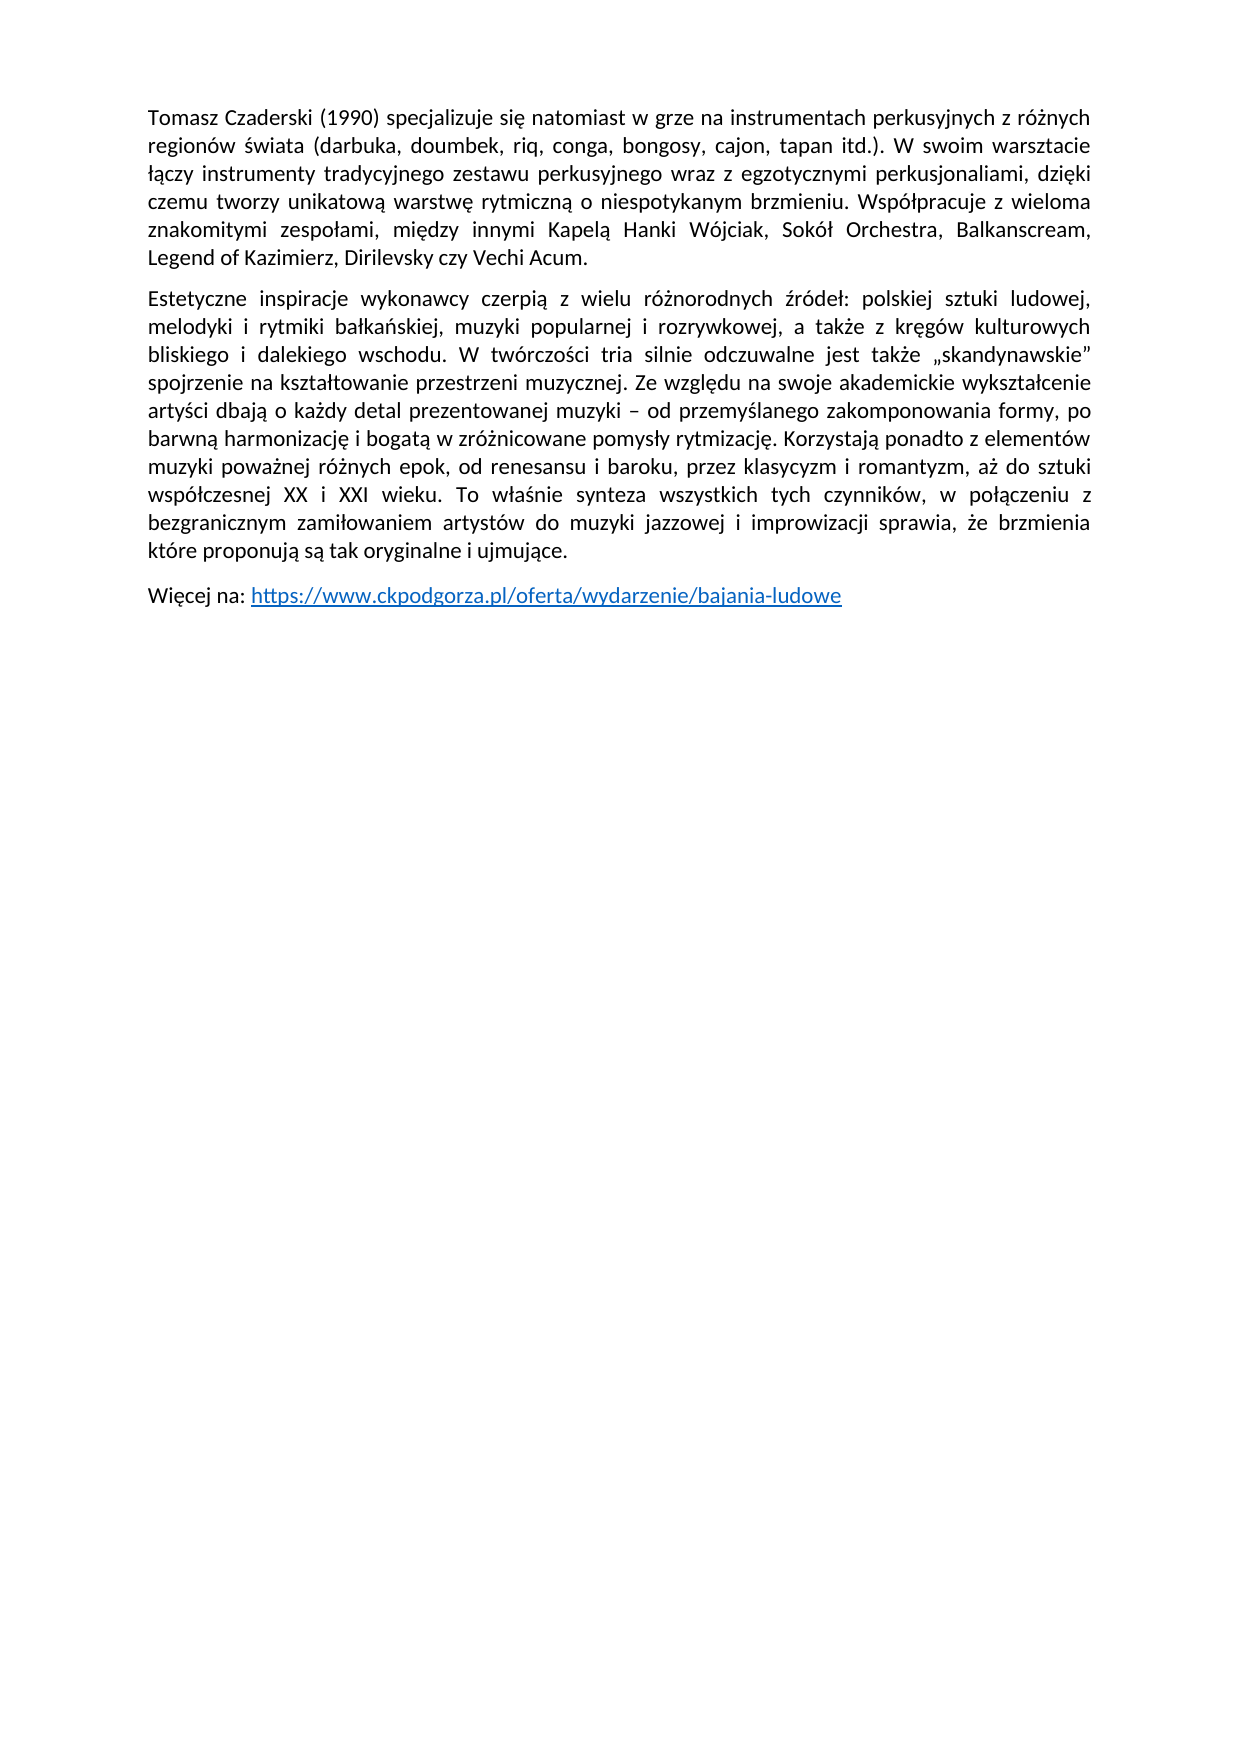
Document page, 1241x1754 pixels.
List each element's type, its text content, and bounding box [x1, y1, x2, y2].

text Estetyczne inspiracje wykonawcy czerpią z wielu różnorodnych źródeł: polskiej sztuki ludowej, melodyki i rytmiki bałkańskiej, muzyki popularnej i rozrywkowej, a także z kręgów kulturowych bliskiego i dalekiego wschodu. W twórczości tria silnie odczuwalne jest także „skandynawskie” spojrzenie na kształtowanie przestrzeni muzycznej. Ze względu na swoje akademickie wykształcenie artyści dbają o każdy detal prezentowanej muzyki – od przemyślanego zakomponowania formy, po barwną harmonizację i bogatą w zróżnicowane pomysły rytmizację. Korzystają ponadto z elementów muzyki poważnej różnych epok, od renesansu i baroku, przez klasycyzm i romantyzm, aż do sztuki współczesnej XX i XXI wieku. To właśnie synteza wszystkich tych czynników, w połączeniu z bezgranicznym zamiłowaniem artystów do muzyki jazzowej i improwizacji sprawia, że brzmienia które proponują są tak oryginalne i ujmujące. [148, 284, 1093, 564]
text Tomasz Czaderski (1990) specjalizuje się natomiast w grze na instrumentach perkusyjnych z różnych regionów świata (darbuka, doumbek, riq, conga, bongosy, cajon, tapan itd.). W swoim warsztacie łączy instrumenty tradycyjnego zestawu perkusyjnego wraz z egzotycznymi perkusjonaliami, dzięki czemu tworzy unikatową warstwę rytmiczną o niespotykanym brzmieniu. Współpracuje z wieloma znakomitymi zespołami, między innymi Kapelą Hanki Wójciak, Sokół Orchestra, Balkanscream, Legend of Kazimierz, Dirilevsky czy Vechi Acum. [148, 103, 1093, 272]
text Więcej na: https://www.ckpodgorza.pl/oferta/wydarzenie/bajania-ludowe [148, 581, 1093, 609]
